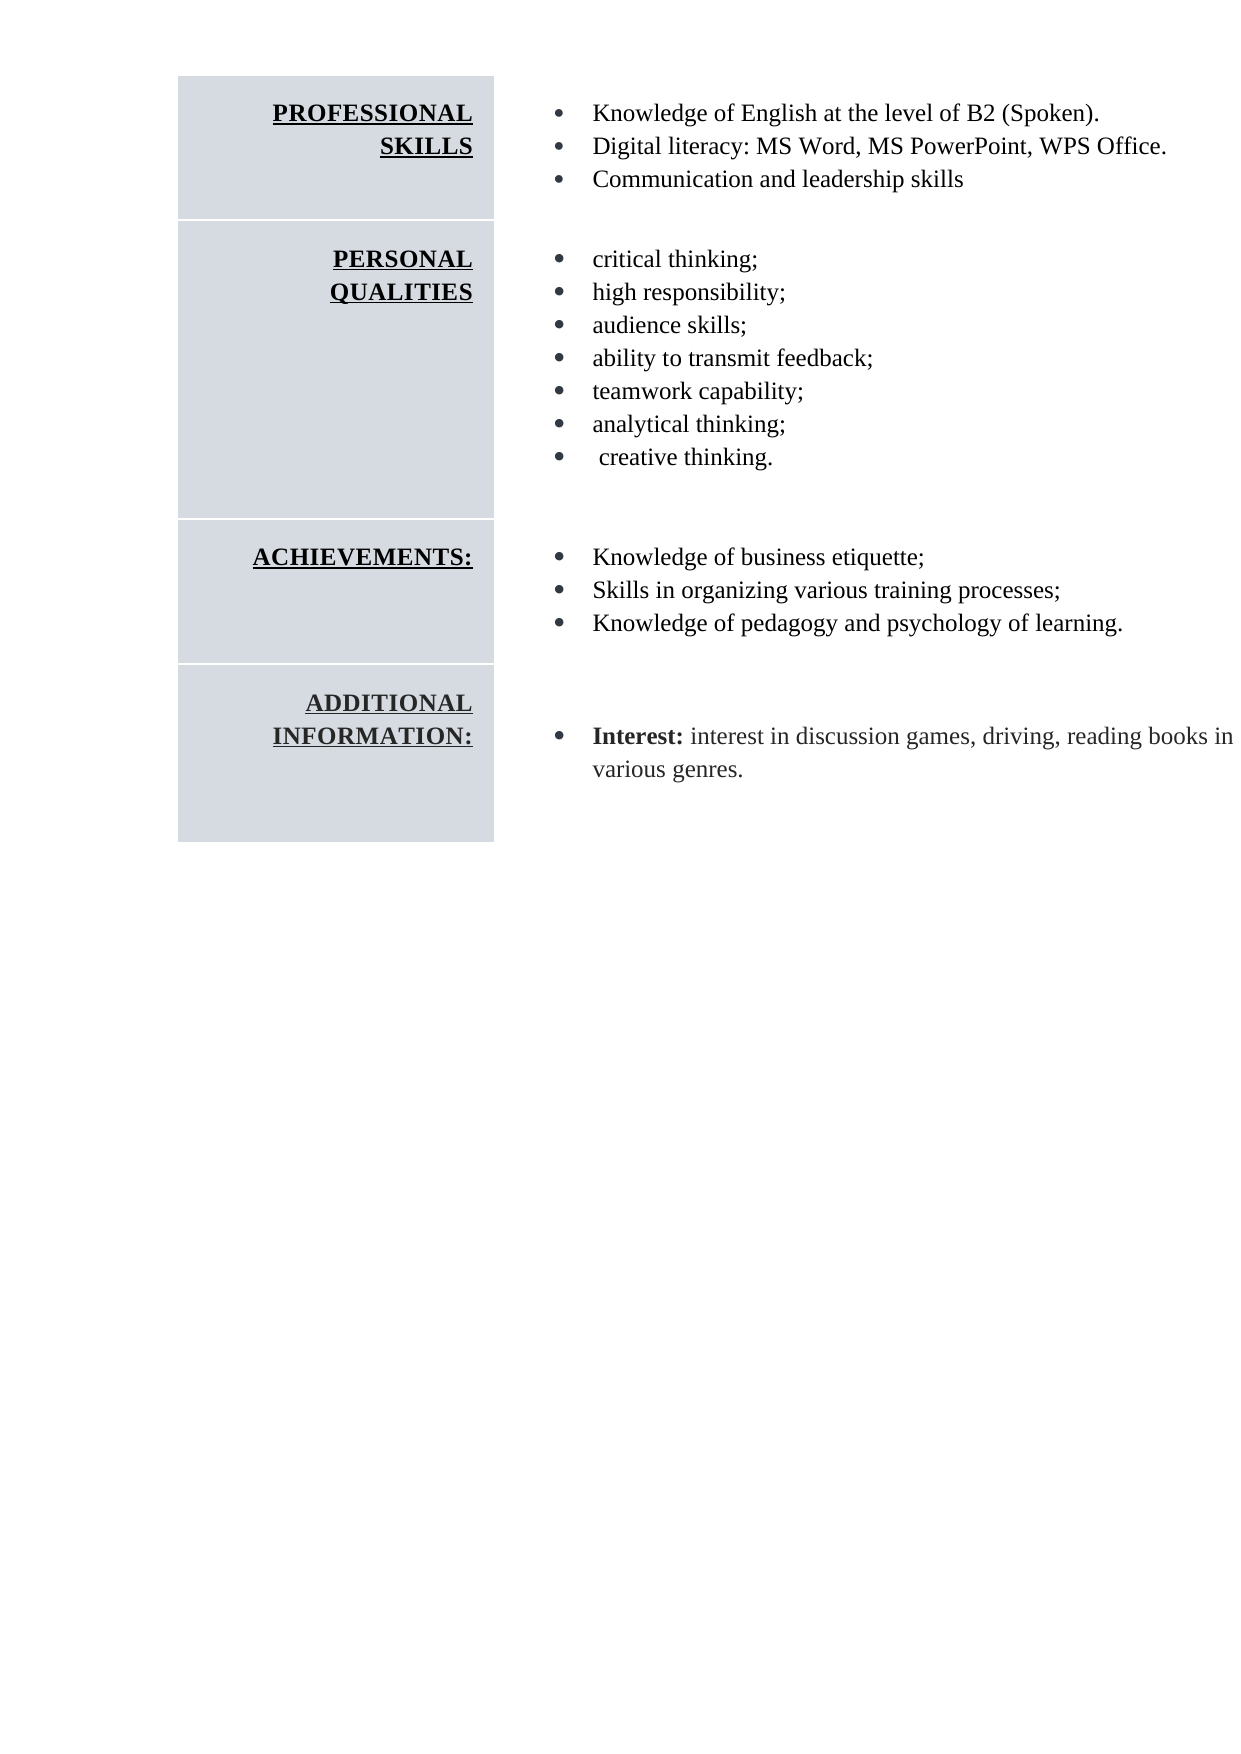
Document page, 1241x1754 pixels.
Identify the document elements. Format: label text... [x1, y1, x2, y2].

table_cell critical thinking; high responsibility; audience skills; ability to transmit feedback; teamwork capability; analytical thinking; creative thinking. [496, 221, 1239, 518]
table_cell ADDITIONAL INFORMATION: [178, 665, 494, 842]
table_cell PERSONAL QUALITIES [178, 221, 494, 518]
table_cell Knowledge of English at the level of B2 (Spoken). Digital literacy: MS Word, MS PowerPoint, WPS Office. Communication and leadership skills [496, 76, 1239, 219]
table_cell Interest: interest in discussion games, driving, reading books in various genres. [496, 665, 1239, 842]
table_cell Knowledge of business etiquette; Skills in organizing various training processes; Knowledge of pedagogy and psychology of learning. [496, 520, 1239, 663]
table_cell PROFESSIONAL SKILLS [178, 76, 494, 219]
table_cell ACHIEVEMENTS: [178, 520, 494, 663]
